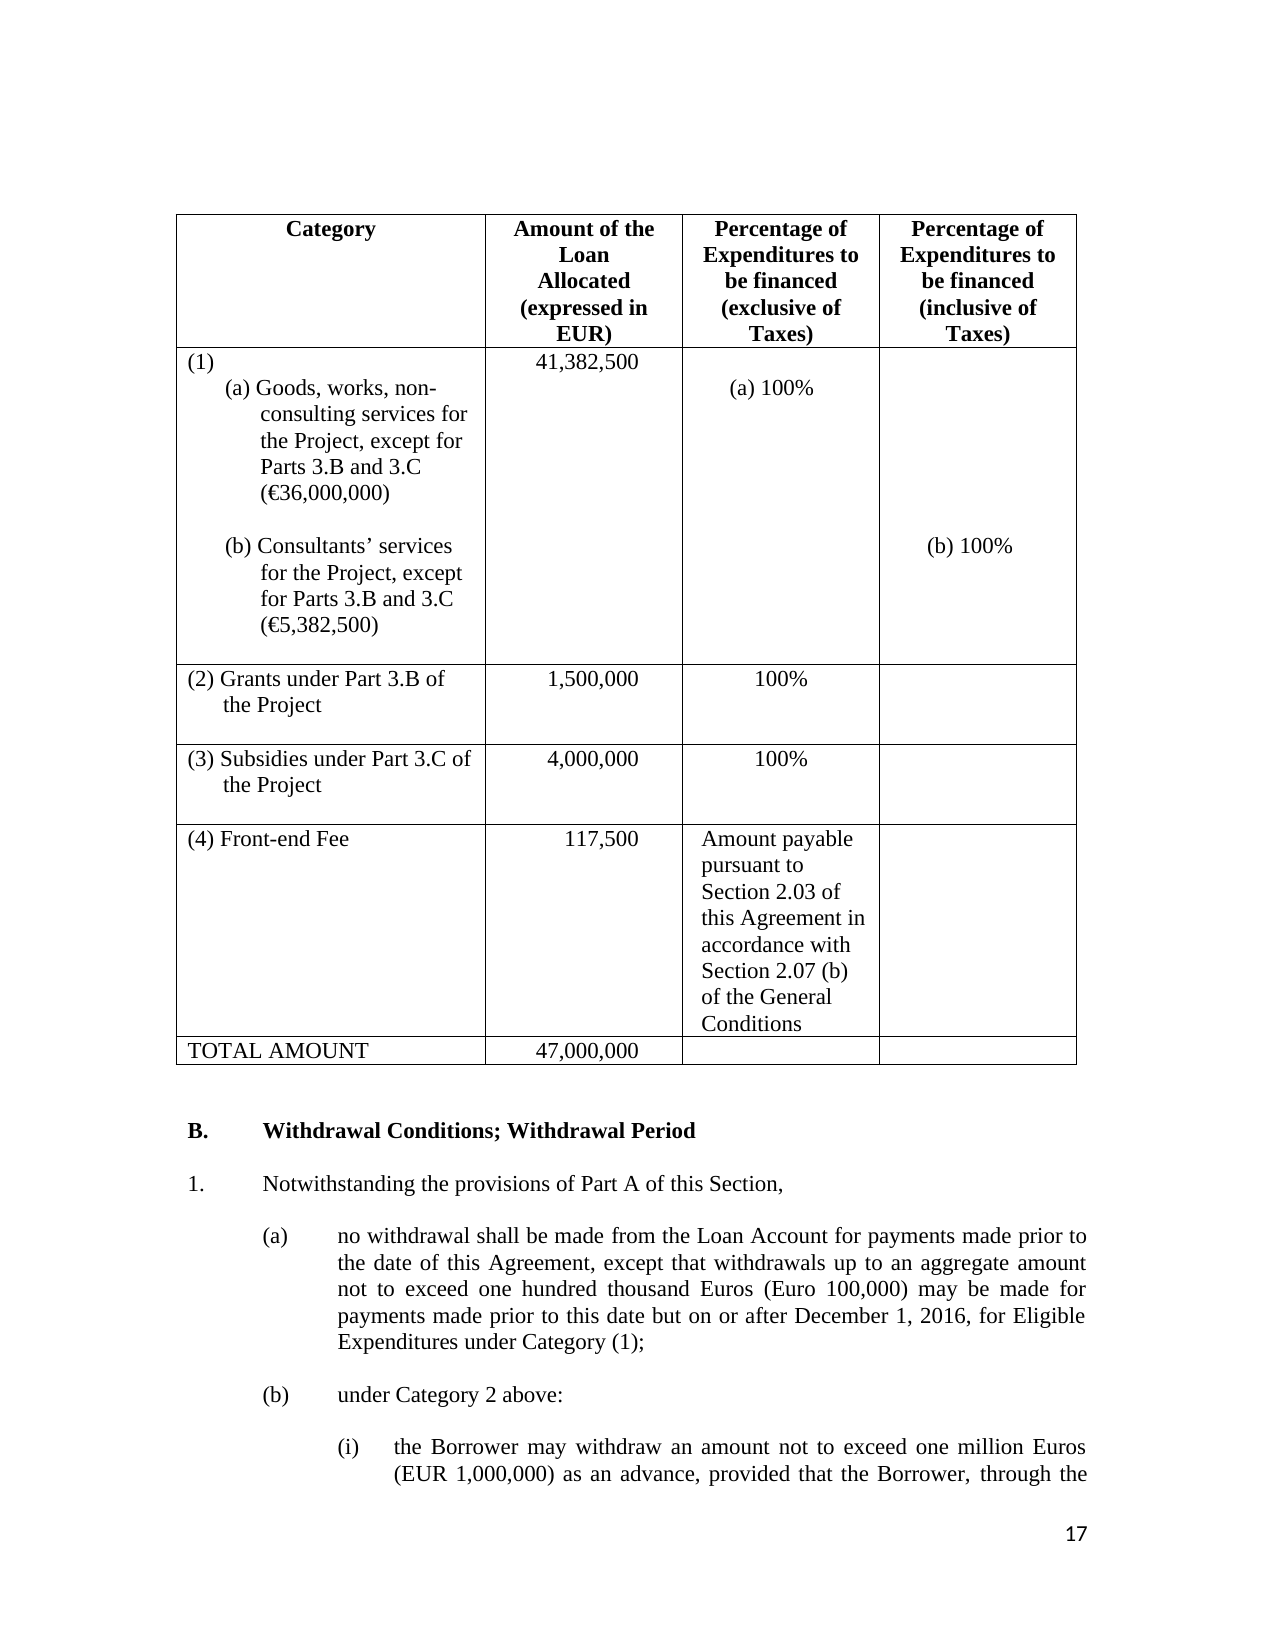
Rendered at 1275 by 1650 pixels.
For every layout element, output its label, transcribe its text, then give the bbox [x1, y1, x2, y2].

table_cell 100% [683, 665, 879, 744]
table_cell TOTAL AMOUNT [177, 1037, 485, 1063]
table_cell (b) 100% [880, 348, 1076, 664]
table_cell [683, 1037, 879, 1063]
table_cell 47,000,000 [486, 1037, 682, 1063]
text B. Withdrawal Conditions; Withdrawal Period [187, 1117, 1087, 1143]
table_cell 1,500,000 [486, 665, 682, 744]
text (b) under Category 2 above: [262, 1381, 1087, 1407]
table_cell Amount payable pursuant to Section 2.03 of this Agreement in accordance with Section 2.07 (b) of the General Conditions [683, 825, 879, 1036]
table_cell [880, 1037, 1076, 1063]
table_cell (2) Grants under Part 3.B of the Project [177, 665, 485, 744]
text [337, 1433, 1087, 1486]
table_cell 100% [683, 745, 879, 824]
table_cell (a) 100% [683, 348, 879, 664]
text (a) no withdrawal shall be made from the Loan Account for payments made prior to the date of this Agreement, except that withdrawals up to an aggregate amount not to exceed one hundred thousand Euros (Euro 100,000) may be made for payments made prior to this date but on or after December 1, 2016, for Eligible Expenditures under Category (1); [262, 1223, 1087, 1354]
table_cell (4) Front-end Fee [177, 825, 485, 1036]
table_cell 41,382,500 [486, 348, 682, 664]
table_cell 4,000,000 [486, 745, 682, 824]
table_header Percentage of Expenditures to be financed (inclusive of Taxes) [880, 215, 1076, 347]
table_cell (3) Subsidies under Part 3.C of the Project [177, 745, 485, 824]
table_cell [880, 745, 1076, 824]
table_cell (1) (a) Goods, works, non-consulting services for the Project, except for Parts 3.B and 3.C (€36,000,000) (b) Consultants’ services for the Project, except for Parts 3.B and 3.C (€5,382,500) [177, 348, 485, 664]
table_cell [880, 825, 1076, 1036]
table_cell [880, 665, 1076, 744]
table_cell 117,500 [486, 825, 682, 1036]
table_header Percentage of Expenditures to be financed (exclusive of Taxes) [683, 215, 879, 347]
table_header Amount of the Loan Allocated (expressed in EUR) [486, 215, 682, 347]
table_header Category [177, 215, 485, 347]
text 1. Notwithstanding the provisions of Part A of this Section, [187, 1170, 1087, 1196]
